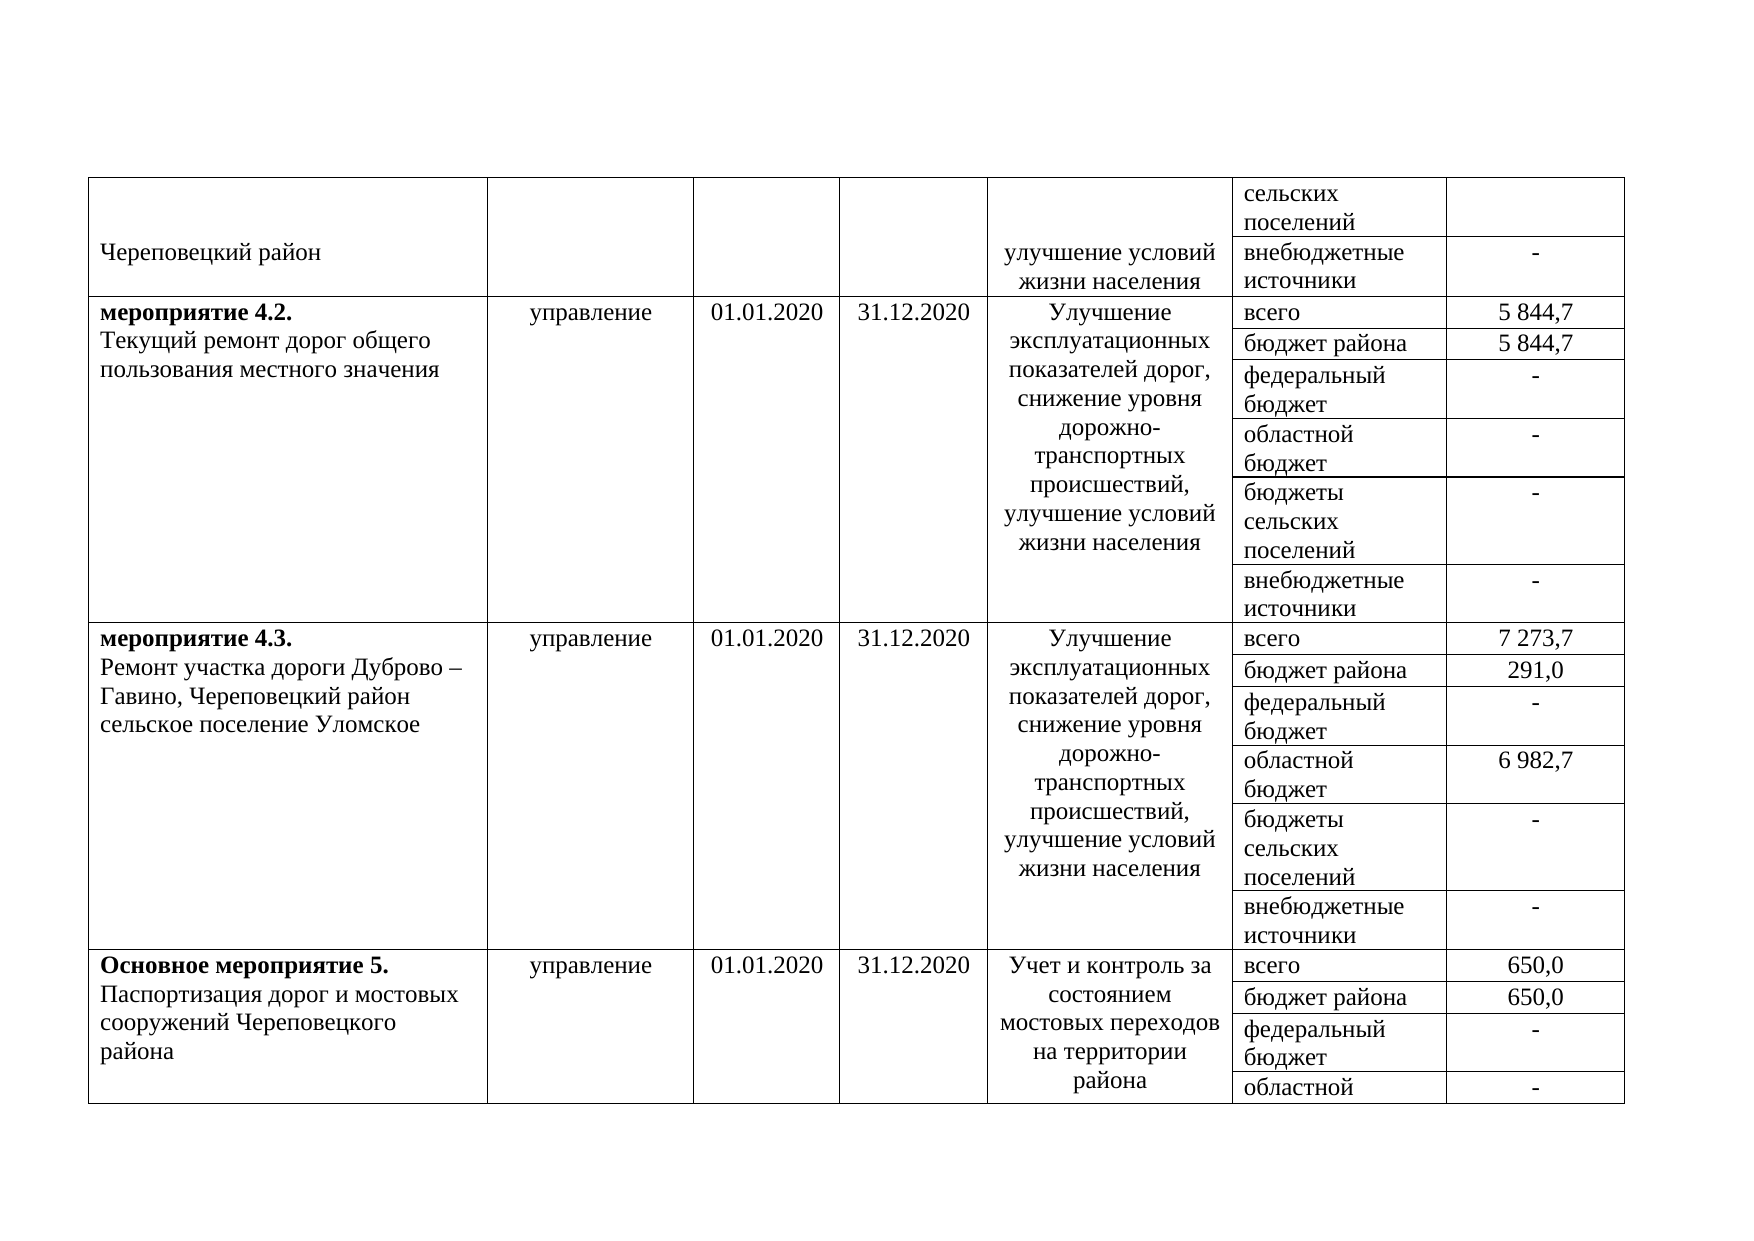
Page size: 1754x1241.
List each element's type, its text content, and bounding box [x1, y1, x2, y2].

table_cell - [1447, 178, 1624, 236]
table_cell управление [488, 950, 693, 1103]
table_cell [988, 297, 1232, 622]
table_cell бюджеты сельских поселений [1233, 478, 1446, 564]
table_cell 31.12.2020 [840, 623, 987, 949]
table_cell - [1447, 565, 1624, 622]
table_cell 291,0 [1447, 655, 1624, 686]
table_cell Улучшение эксплуатационных показателей дорог, снижение уровня дорожно-транспортных происшествий, улучшение условий жизни населения [988, 623, 1232, 949]
table_cell - [1447, 419, 1624, 476]
table_cell 650,0 [1447, 982, 1624, 1013]
table_cell федеральный бюджет [1233, 1014, 1446, 1071]
table_cell мероприятие 4.2. Текущий ремонт дорог общего пользования местного значения [89, 297, 487, 622]
table_cell бюджет района [1233, 655, 1446, 686]
table_cell 31.12.2020 [840, 950, 987, 1103]
table_cell областной бюджет [1233, 419, 1446, 476]
table_cell 5 844,7 [1447, 329, 1624, 359]
table_cell бюджеты сельских поселений [1233, 804, 1446, 890]
table_cell - [1447, 1072, 1624, 1103]
table_cell - [1447, 891, 1624, 949]
table_cell - [1447, 237, 1624, 296]
table_cell внебюджетные источники [1233, 891, 1446, 949]
table_cell - [1447, 478, 1624, 564]
table_cell 01.01.2020 [694, 950, 839, 1103]
table_cell всего [1233, 297, 1446, 327]
table_cell управление [488, 297, 693, 622]
table_cell всего [1233, 623, 1446, 654]
table_cell управление [488, 623, 693, 949]
table_cell областной бюджет [1233, 1072, 1446, 1103]
table_cell - [1447, 804, 1624, 890]
table_cell 650,0 [1447, 950, 1624, 981]
table_cell бюджет района [1233, 329, 1446, 359]
table_cell - [1447, 360, 1624, 418]
table_cell 01.01.2020 [694, 623, 839, 949]
table_cell - [1447, 1014, 1624, 1071]
table_cell федеральный бюджет [1233, 687, 1446, 744]
table_cell 31.12.2020 [840, 297, 987, 622]
table_cell внебюджетные источники [1233, 237, 1446, 296]
table_cell бюджет района [1233, 982, 1446, 1013]
table_cell - [1447, 687, 1624, 744]
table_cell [1233, 178, 1446, 236]
table_cell федеральный бюджет [1233, 360, 1446, 418]
table_cell 6 982,7 [1447, 746, 1624, 803]
table_cell 01.01.2020 [694, 297, 839, 622]
table_cell Основное мероприятие 5. Паспортизация дорог и мостовых сооружений Череповецкого района [89, 950, 487, 1103]
table_cell мероприятие 4.3. Ремонт участка дороги Дуброво – Гавино, Череповецкий район сельское поселение Уломское [89, 623, 487, 949]
table_cell 7 273,7 [1447, 623, 1624, 654]
table_cell Учет и контроль за состоянием мостовых переходов на территории района [988, 950, 1232, 1103]
table_cell всего [1233, 950, 1446, 981]
table_cell внебюджетные источники [1233, 565, 1446, 622]
table_cell областной бюджет [1233, 746, 1446, 803]
table_cell 5 844,7 [1447, 297, 1624, 327]
